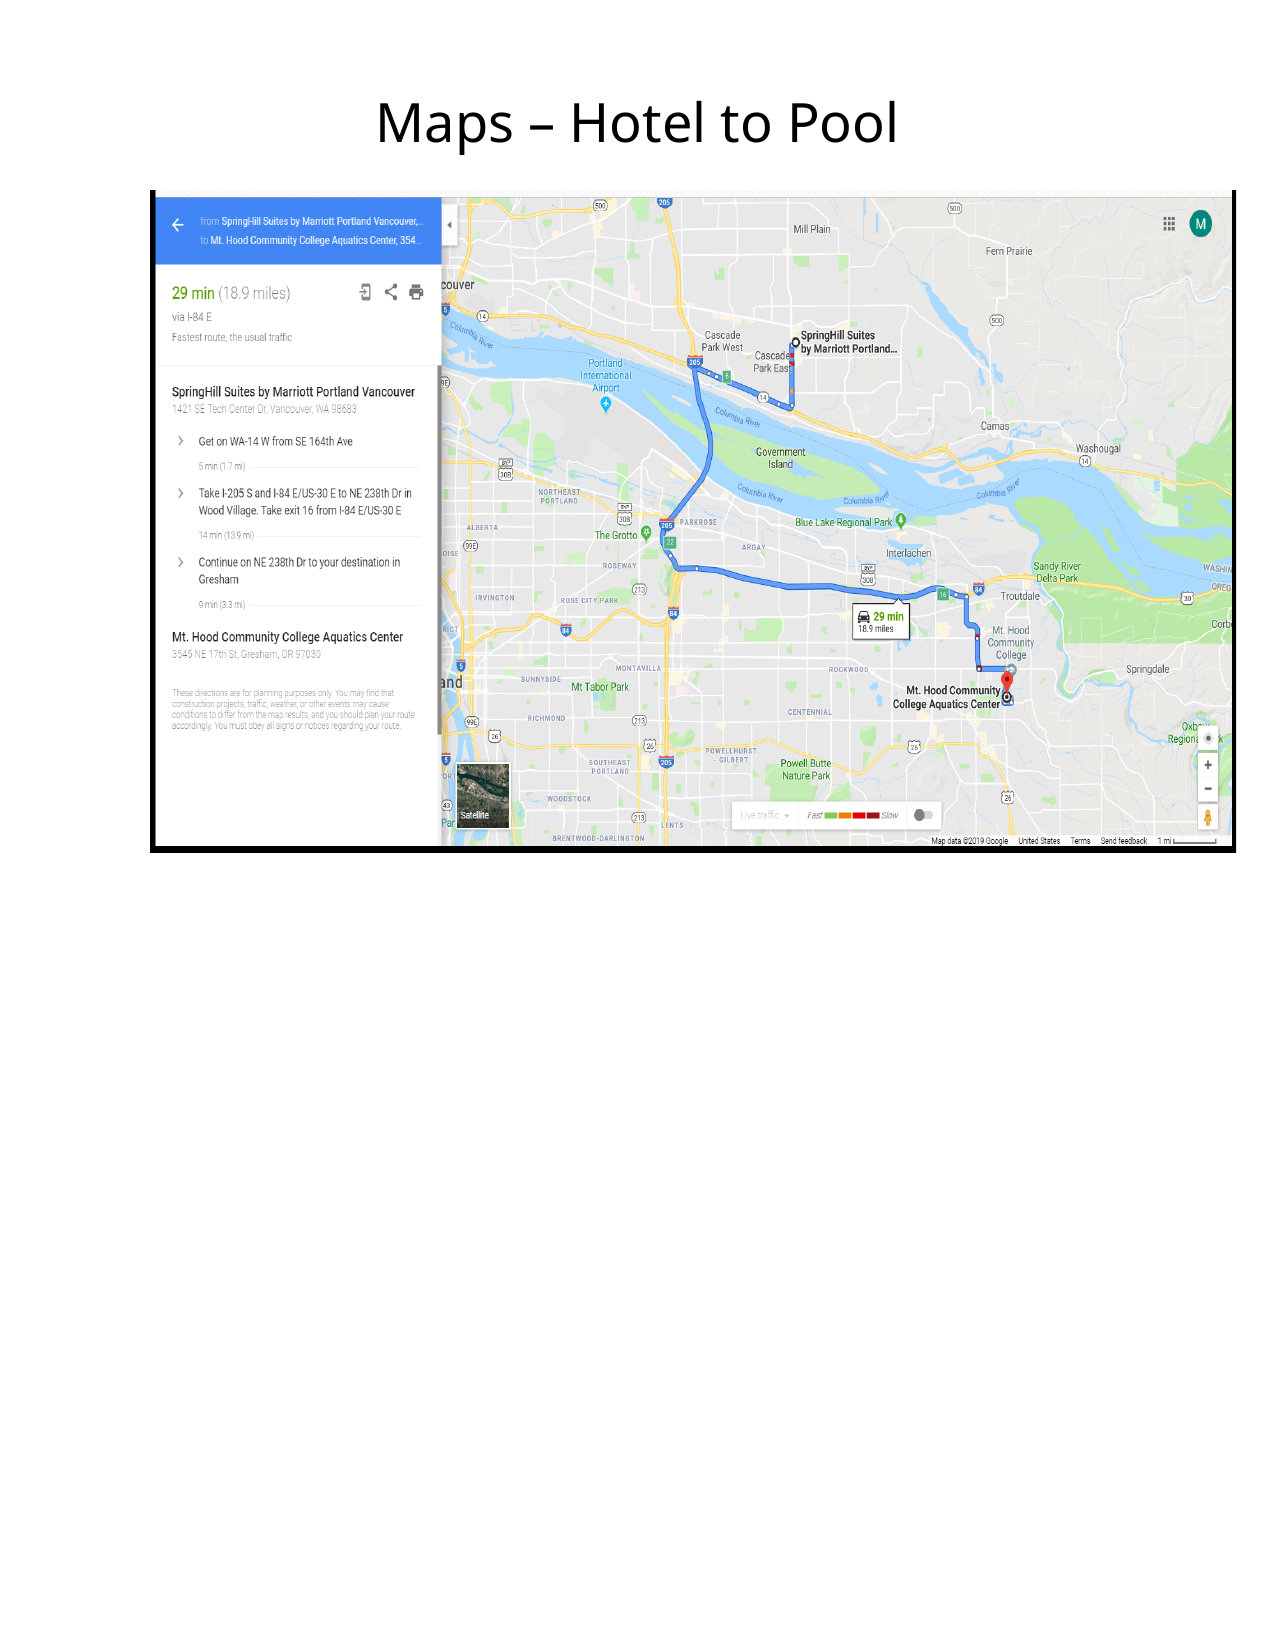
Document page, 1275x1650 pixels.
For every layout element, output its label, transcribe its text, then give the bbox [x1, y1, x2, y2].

text Maps – Hotel to Pool [150, 84, 1125, 158]
